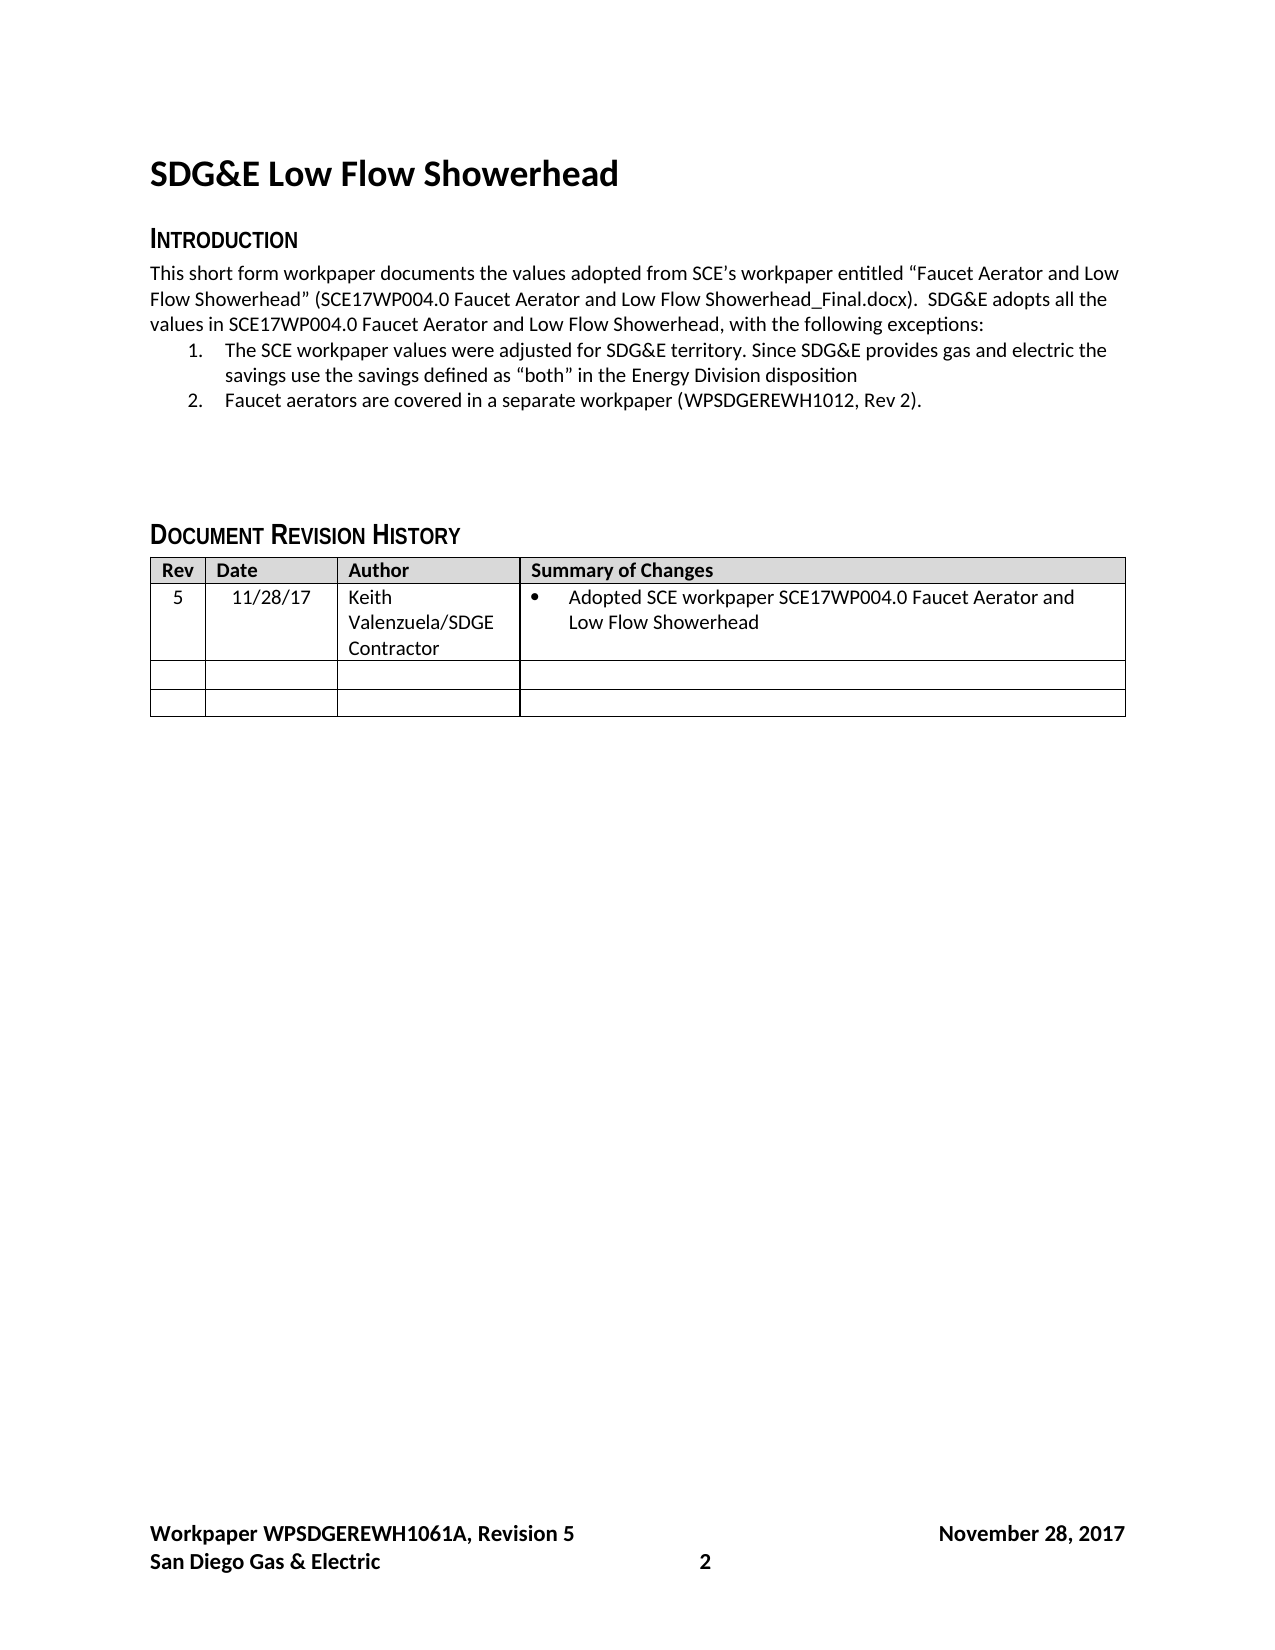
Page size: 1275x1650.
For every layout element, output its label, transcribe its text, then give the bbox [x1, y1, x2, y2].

list The SCE workpaper values were adjusted for SDG&E territory. Since SDG&E provides gas and electric the savings use the savings defined as “both” in the Energy Division disposition [187, 337, 1125, 388]
table_cell 11/28/17 [206, 584, 337, 660]
table_cell [338, 661, 519, 689]
table_header Rev [151, 558, 205, 583]
table_cell [151, 661, 205, 689]
table_cell [206, 690, 337, 716]
text SDG&E Low Flow Showerhead [150, 150, 1125, 196]
table_header Date [206, 558, 337, 583]
table_header Summary of Changes [521, 558, 1125, 583]
table_cell [206, 661, 337, 689]
table_cell [521, 661, 1125, 689]
table_cell [338, 690, 519, 716]
text This short form workpaper documents the values adopted from SCE’s workpaper entitled “Faucet Aerator and Low Flow Showerhead” (SCE17WP004.0 Faucet Aerator and Low Flow Showerhead_Final.docx). SDG&E adopts all the values in SCE17WP004.0 Faucet Aerator and Low Flow Showerhead, with the following exceptions: [150, 261, 1125, 337]
subtitle Document Revision History [150, 517, 1125, 550]
list Faucet aerators are covered in a separate workpaper (WPSDGEREWH1012, Rev 2). [187, 388, 1125, 413]
table_cell [521, 690, 1125, 716]
table_cell Adopted SCE workpaper SCE17WP004.0 Faucet Aerator and Low Flow Showerhead [521, 584, 1125, 660]
subtitle Introduction [150, 221, 1125, 254]
table_header Author [338, 558, 519, 583]
table_cell [151, 690, 205, 716]
table_cell 5 [151, 584, 205, 660]
table_cell Keith Valenzuela/SDGE Contractor [338, 584, 519, 660]
